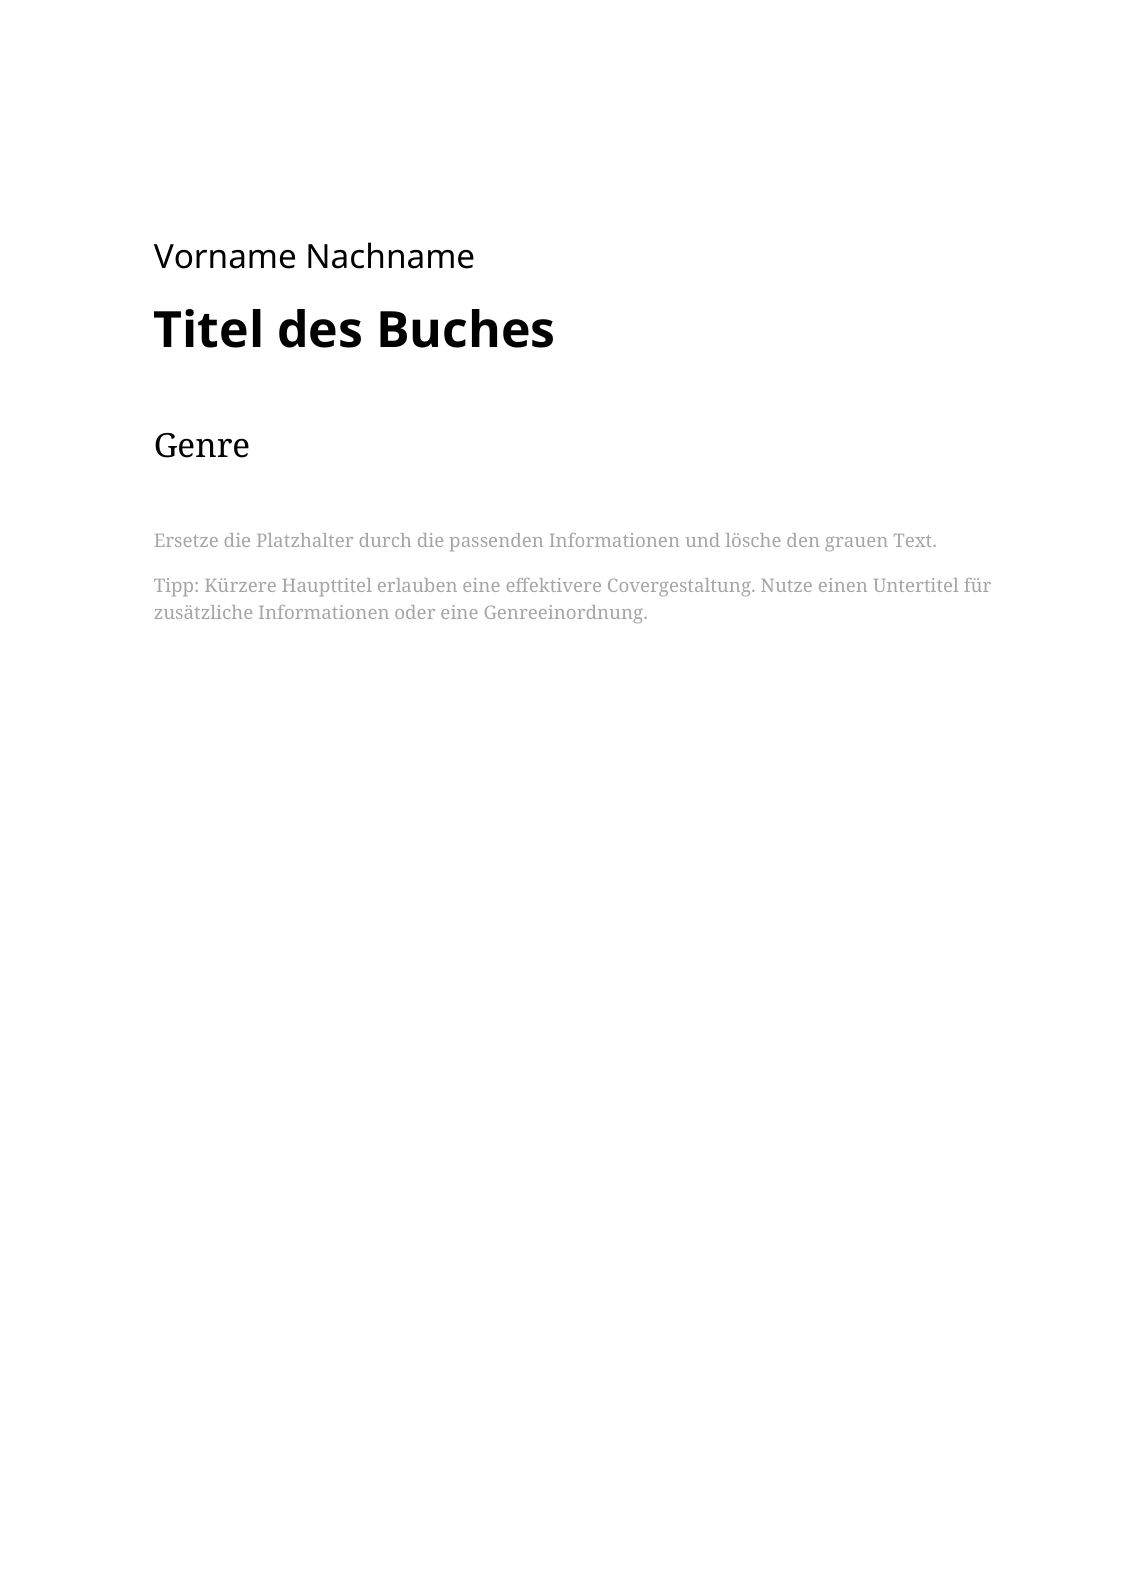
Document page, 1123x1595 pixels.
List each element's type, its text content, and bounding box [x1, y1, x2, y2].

text Vorname Nachname [153, 232, 992, 278]
text Tipp: Kürzere Haupttitel erlauben eine effektivere Covergestaltung. Nutze einen Untertitel für zusätzliche Informationen oder eine Genreeinordnung. [153, 572, 992, 625]
title Titel des Buches [153, 294, 992, 363]
text Ersetze die Platzhalter durch die passenden Informationen und lösche den grauen Text. [153, 528, 992, 553]
subtitle Genre [153, 421, 992, 467]
